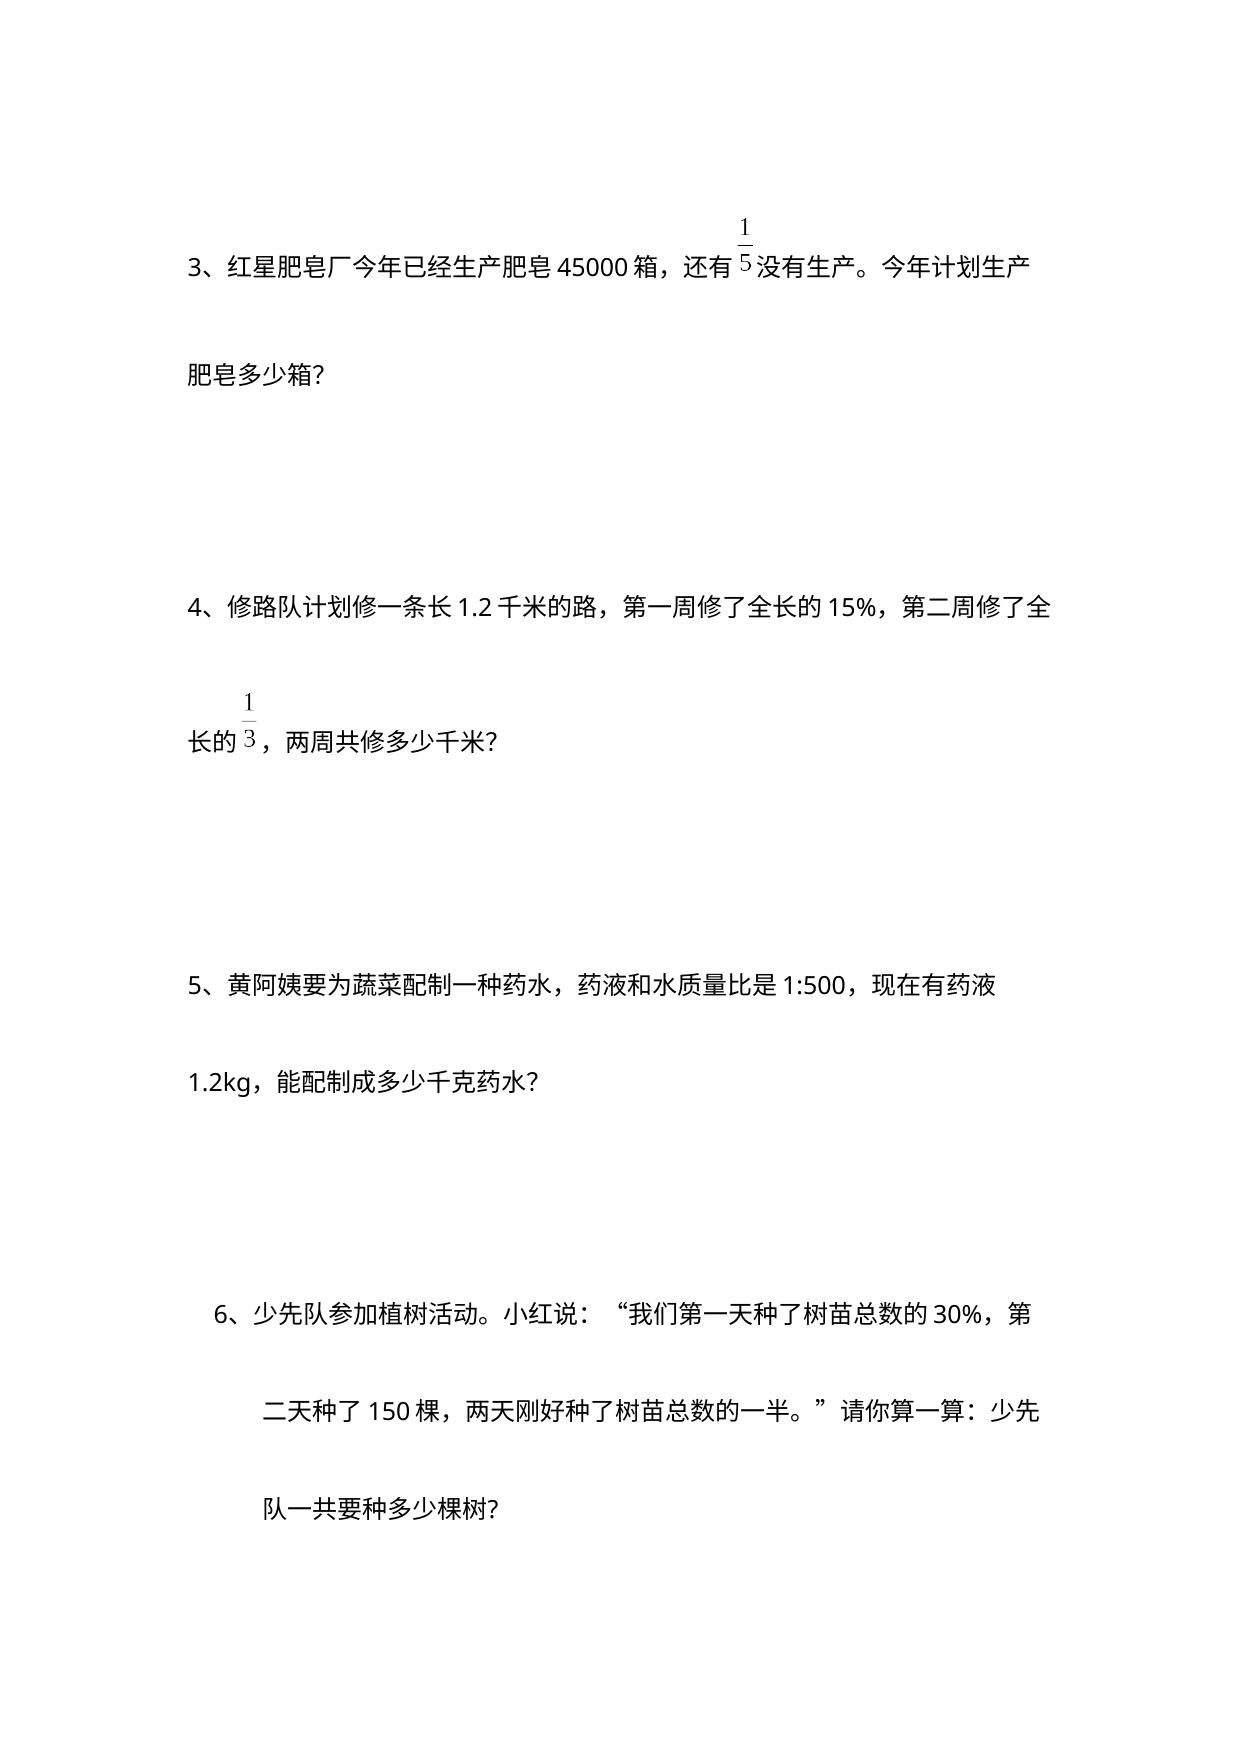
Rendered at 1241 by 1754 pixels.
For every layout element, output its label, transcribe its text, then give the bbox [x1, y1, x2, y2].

list 黄阿姨要为蔬菜配制一种药水，药液和水质量比是1:500，现在有药液1.2kg，能配制成多少千克药水？ [187, 951, 1053, 1113]
list 6、少先队参加植树活动。小红说：“我们第一天种了树苗总数的30%，第二天种了150棵，两天刚好种了树苗总数的一半。”请你算一算：少先队一共要种多少棵树? [187, 1280, 1053, 1540]
list 修路队计划修一条长1.2千米的路，第一周修了全长的15%，第二周修了全长的，两周共修多少千米？ [187, 573, 1053, 784]
list 红星肥皂厂今年已经生产肥皂45000箱，还有没有生产。今年计划生产肥皂多少箱？ [187, 211, 1053, 406]
